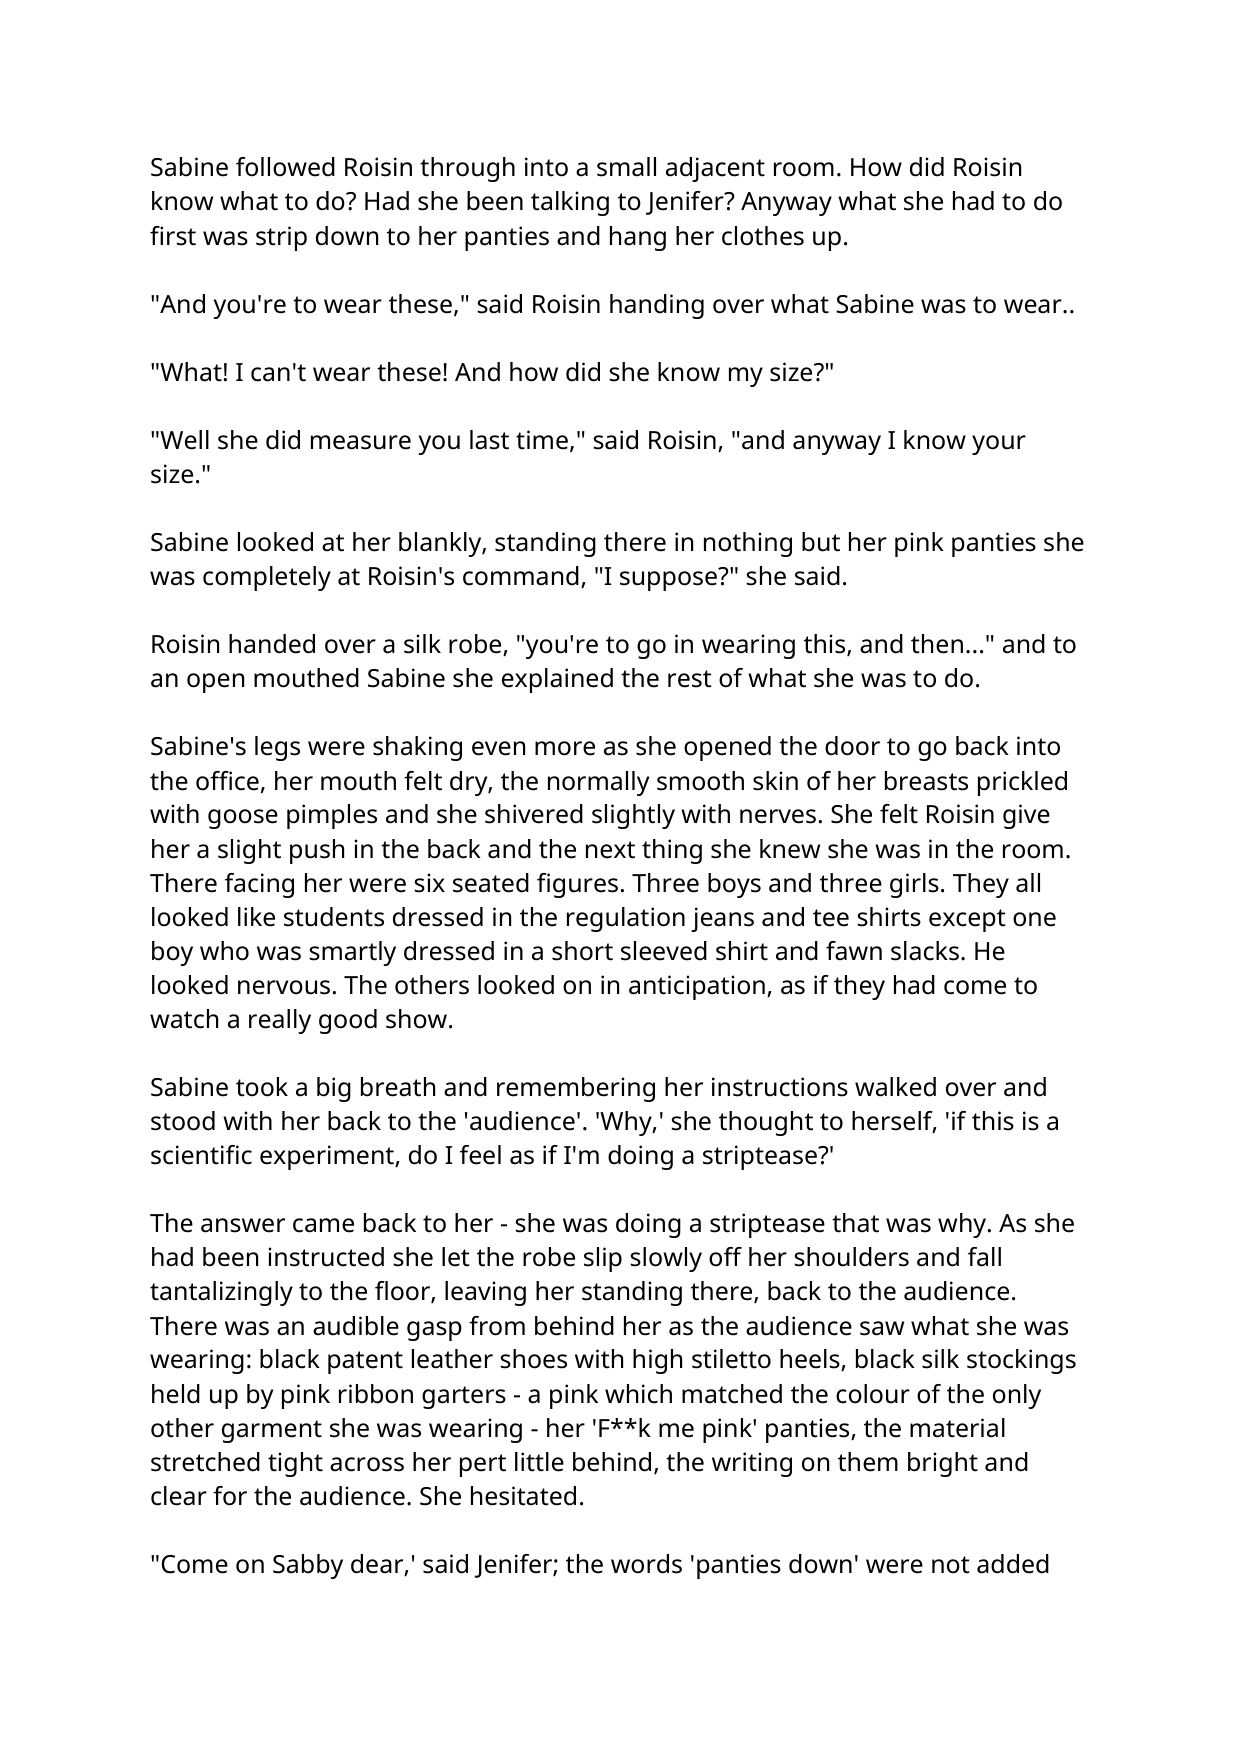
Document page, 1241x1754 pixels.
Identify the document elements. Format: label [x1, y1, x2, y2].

text [150, 150, 1090, 1581]
